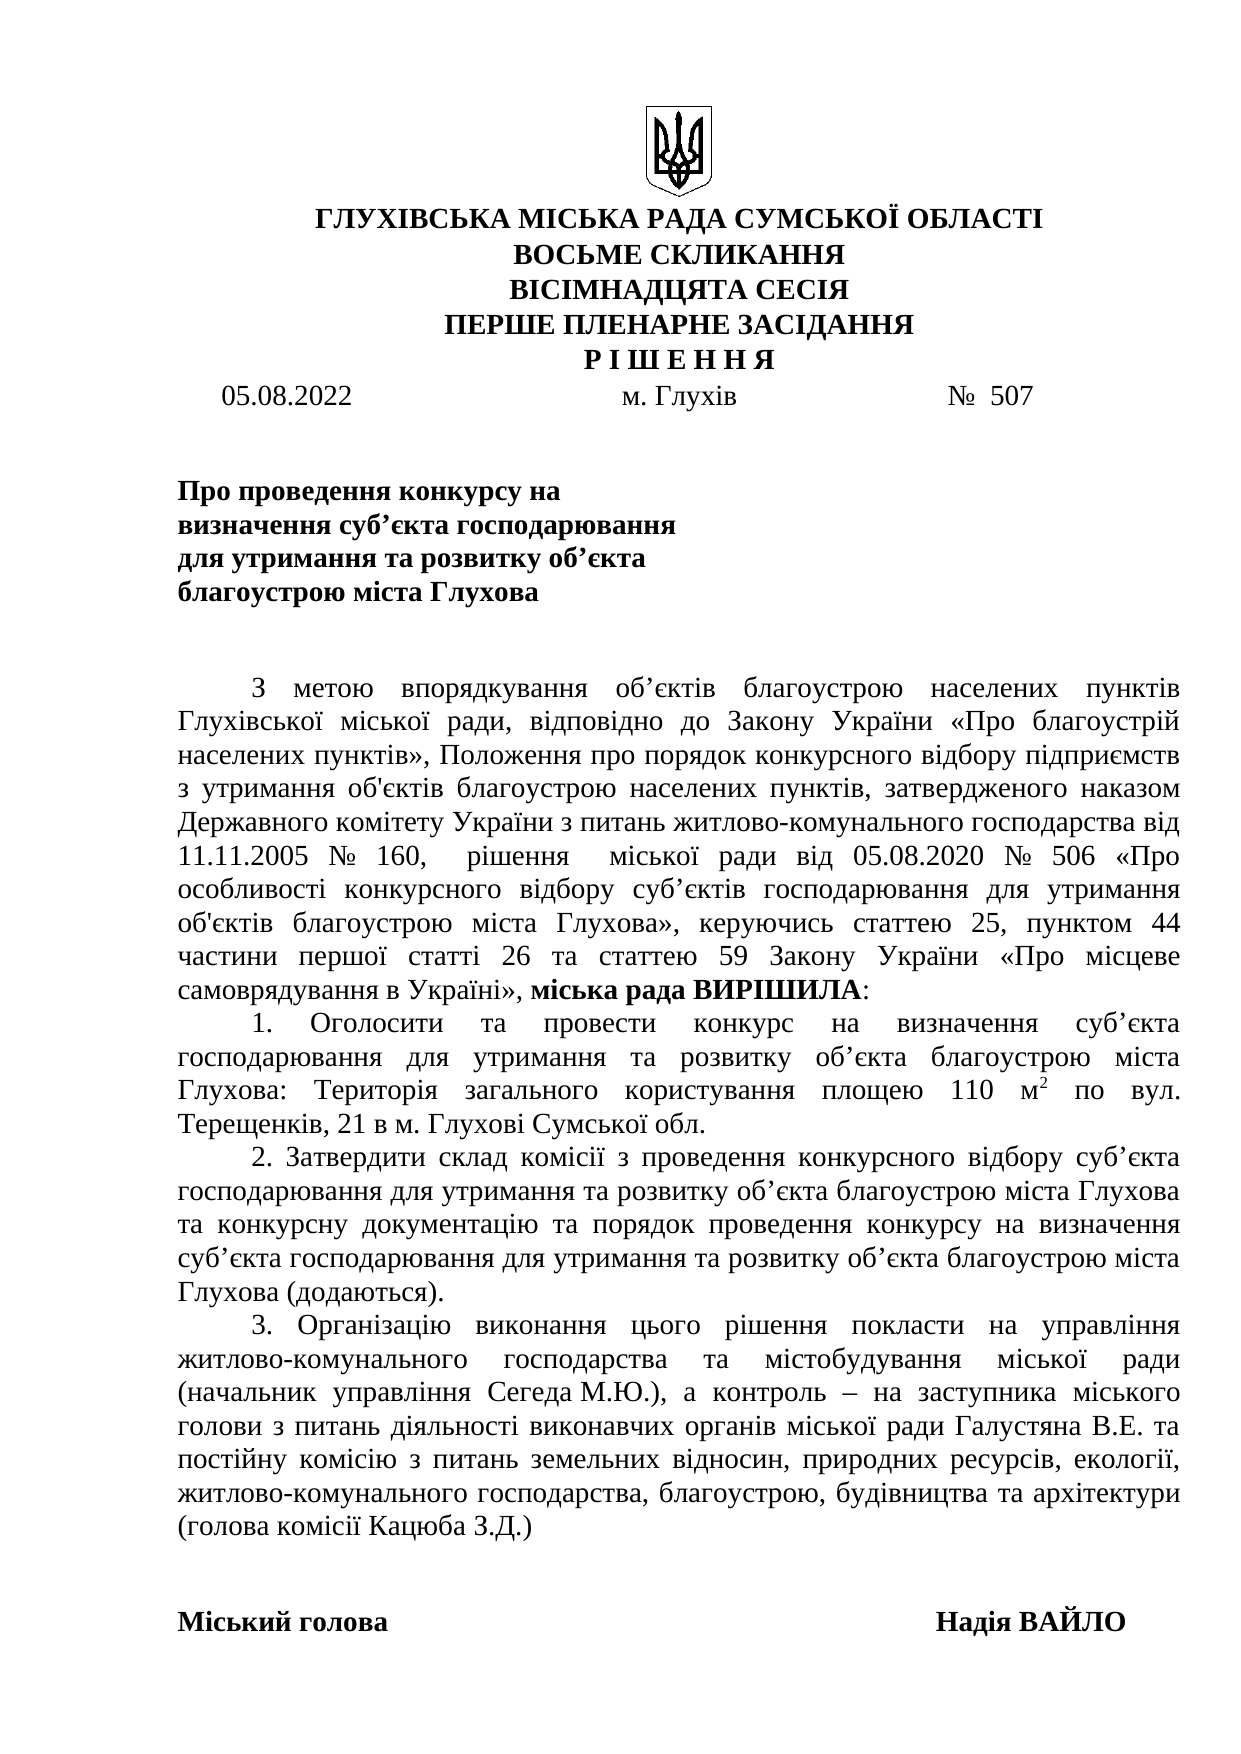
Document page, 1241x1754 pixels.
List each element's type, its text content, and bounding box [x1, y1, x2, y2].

text ГЛУХІВСЬКА МІСЬКА РАДА СУМСЬКОЇ ОБЛАСТІ [177, 202, 1181, 235]
picture [643, 103, 715, 201]
text 05.08.2022 м. Глухів № 507 [177, 378, 1181, 411]
text 1. Оголосити та провести конкурс на визначення суб’єкта господарювання для утримання та розвитку об’єкта благоустрою міста Глухова: Територія загального користування площею 110 м2 по вул. Терещенків, 21 в м. Глухові Сумської обл. [177, 1005, 1181, 1139]
text Р І Ш Е Н Н Я [177, 342, 1181, 376]
text ПЕРШЕ ПЛЕНАРНЕ ЗАСІДАННЯ [177, 307, 1181, 341]
text З метою впорядкування об’єктів благоустрою населених пунктів Глухівської міської ради, відповідно до Закону України «Про благоустрій населених пунктів», Положення про порядок конкурсного відбору підприємств з утримання об'єктів благоустрою населених пунктів, затвердженого наказом Державного комітету України з питань житлово-комунального господарства від 11.11.2005 № 160, рішення міської ради від 05.08.2020 № 506 «Про особливості конкурсного відбору суб’єктів господарювання для утримання об'єктів благоустрою міста Глухова», керуючись статтею 25, пунктом 44 частини першої статті 26 та статтею 59 Закону України «Про місцеве самоврядування в Україні», міська рада ВИРІШИЛА: [177, 670, 1181, 1005]
text ВІСІМНАДЦЯТА СЕСІЯ [177, 272, 1181, 306]
text 2. Затвердити склад комісії з проведення конкурсного відбору суб’єкта господарювання для утримання та розвитку об’єкта благоустрою міста Глухова та конкурсну документацію та порядок проведення конкурсу на визначення суб’єкта господарювання для утримання та розвитку об’єкта благоустрою міста Глухова (додаються). [177, 1139, 1181, 1307]
text Про проведення конкурсу на визначення суб’єкта господарювання для утримання та розвитку об’єкта благоустрою міста Глухова [177, 473, 679, 608]
text 3. Організацію виконання цього рішення покласти на управління житлово-комунального господарства та містобудування міської ради (начальник управління Сегеда М.Ю.), а контроль – на заступника міського голови з питань діяльності виконавчих органів міської ради Галустяна В.Е. та постійну комісію з питань земельних відносин, природних ресурсів, екології, житлово-комунального господарства, благоустрою, будівництва та архітектури (голова комісії Кацюба З.Д.) [177, 1307, 1181, 1542]
text ВОСЬМЕ СКЛИКАННЯ [177, 237, 1181, 270]
text Міський голова Надія ВАЙЛО [177, 1604, 1181, 1638]
